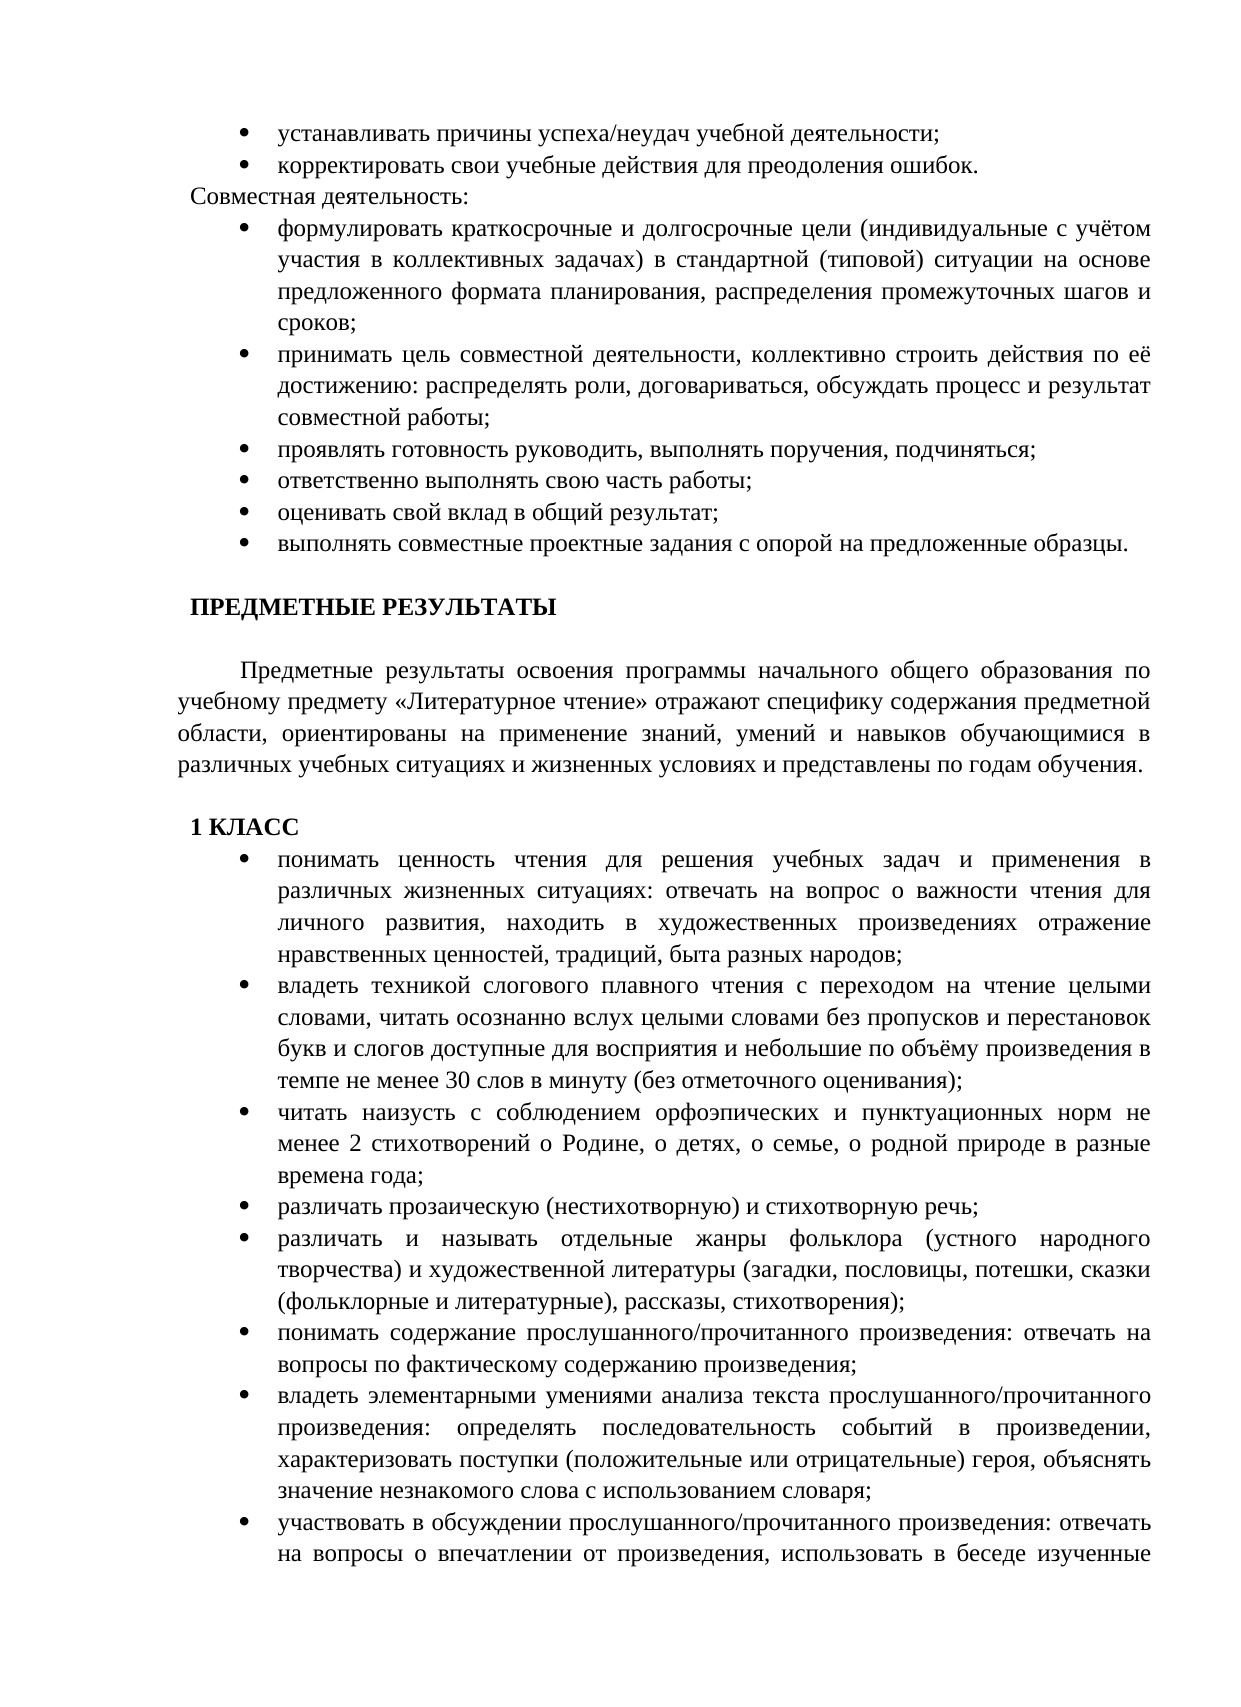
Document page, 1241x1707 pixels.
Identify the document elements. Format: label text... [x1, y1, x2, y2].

list понимать содержание прослушанного/прочитанного произведения: отвечать на вопросы по фактическому содержанию произведения; [240, 1317, 1152, 1378]
list формулировать краткосрочные и долгосрочные цели (индивидуальные с учётом участия в коллективных задачах) в стандартной (типовой) ситуации на основе предложенного формата планирования, распределения промежуточных шагов и сроков; [240, 213, 1152, 336]
list различать прозаическую (нестихотворную) и стихотворную речь; [240, 1191, 1152, 1220]
list проявлять готовность руководить, выполнять поручения, подчиняться; [240, 434, 1152, 462]
text ПРЕДМЕТНЫЕ РЕЗУЛЬТАТЫ [190, 592, 1152, 620]
text 1 КЛАСС [190, 812, 1152, 841]
list различать и называть отдельные жанры фольклора (устного народного творчества) и художественной литературы (загадки, пословицы, потешки, сказки (фольклорные и литературные), рассказы, стихотворения); [240, 1223, 1152, 1315]
text Предметные результаты освоения программы начального общего образования по учебному предмету «Литературное чтение» отражают специфику содержания предметной области, ориентированы на применение знаний, умений и навыков обучающимися в различных учебных ситуациях и жизненных условиях и представлены по годам обучения. [177, 655, 1152, 778]
list владеть техникой слогового плавного чтения с переходом на чтение целыми словами, читать осознанно вслух целыми словами без пропусков и перестановок букв и слогов доступные для восприятия и небольшие по объёму произведения в темпе не менее 30 слов в минуту (без отметочного оценивания); [240, 970, 1152, 1094]
list понимать ценность чтения для решения учебных задач и применения в различных жизненных ситуациях: отвечать на вопрос о важности чтения для личного развития, находить в художественных произведениях отражение нравственных ценностей, традиций, быта разных народов; [240, 844, 1152, 967]
list корректировать свои учебные действия для преодоления ошибок. [240, 150, 1152, 178]
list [240, 1507, 1152, 1567]
list устанавливать причины успеха/неудач учебной деятельности; [240, 118, 1152, 147]
list читать наизусть с соблюдением орфоэпических и пунктуационных норм не менее 2 стихотворений о Родине, о детях, о семье, о родной природе в разные времена года; [240, 1097, 1152, 1188]
text Совместная деятельность: [190, 181, 1152, 210]
list принимать цель совместной деятельности, коллективно строить действия по её достижению: распределять роли, договариваться, обсуждать процесс и результат совместной работы; [240, 339, 1152, 431]
list владеть элементарными умениями анализа текста прослушанного/прочитанного произведения: определять последовательность событий в произведении, характеризовать поступки (положительные или отрицательные) героя, объяснять значение незнакомого слова с использованием словаря; [240, 1381, 1152, 1504]
list оценивать свой вклад в общий результат; [240, 497, 1152, 526]
list ответственно выполнять свою часть работы; [240, 465, 1152, 494]
list выполнять совместные проектные задания с опорой на предложенные образцы. [240, 528, 1152, 557]
